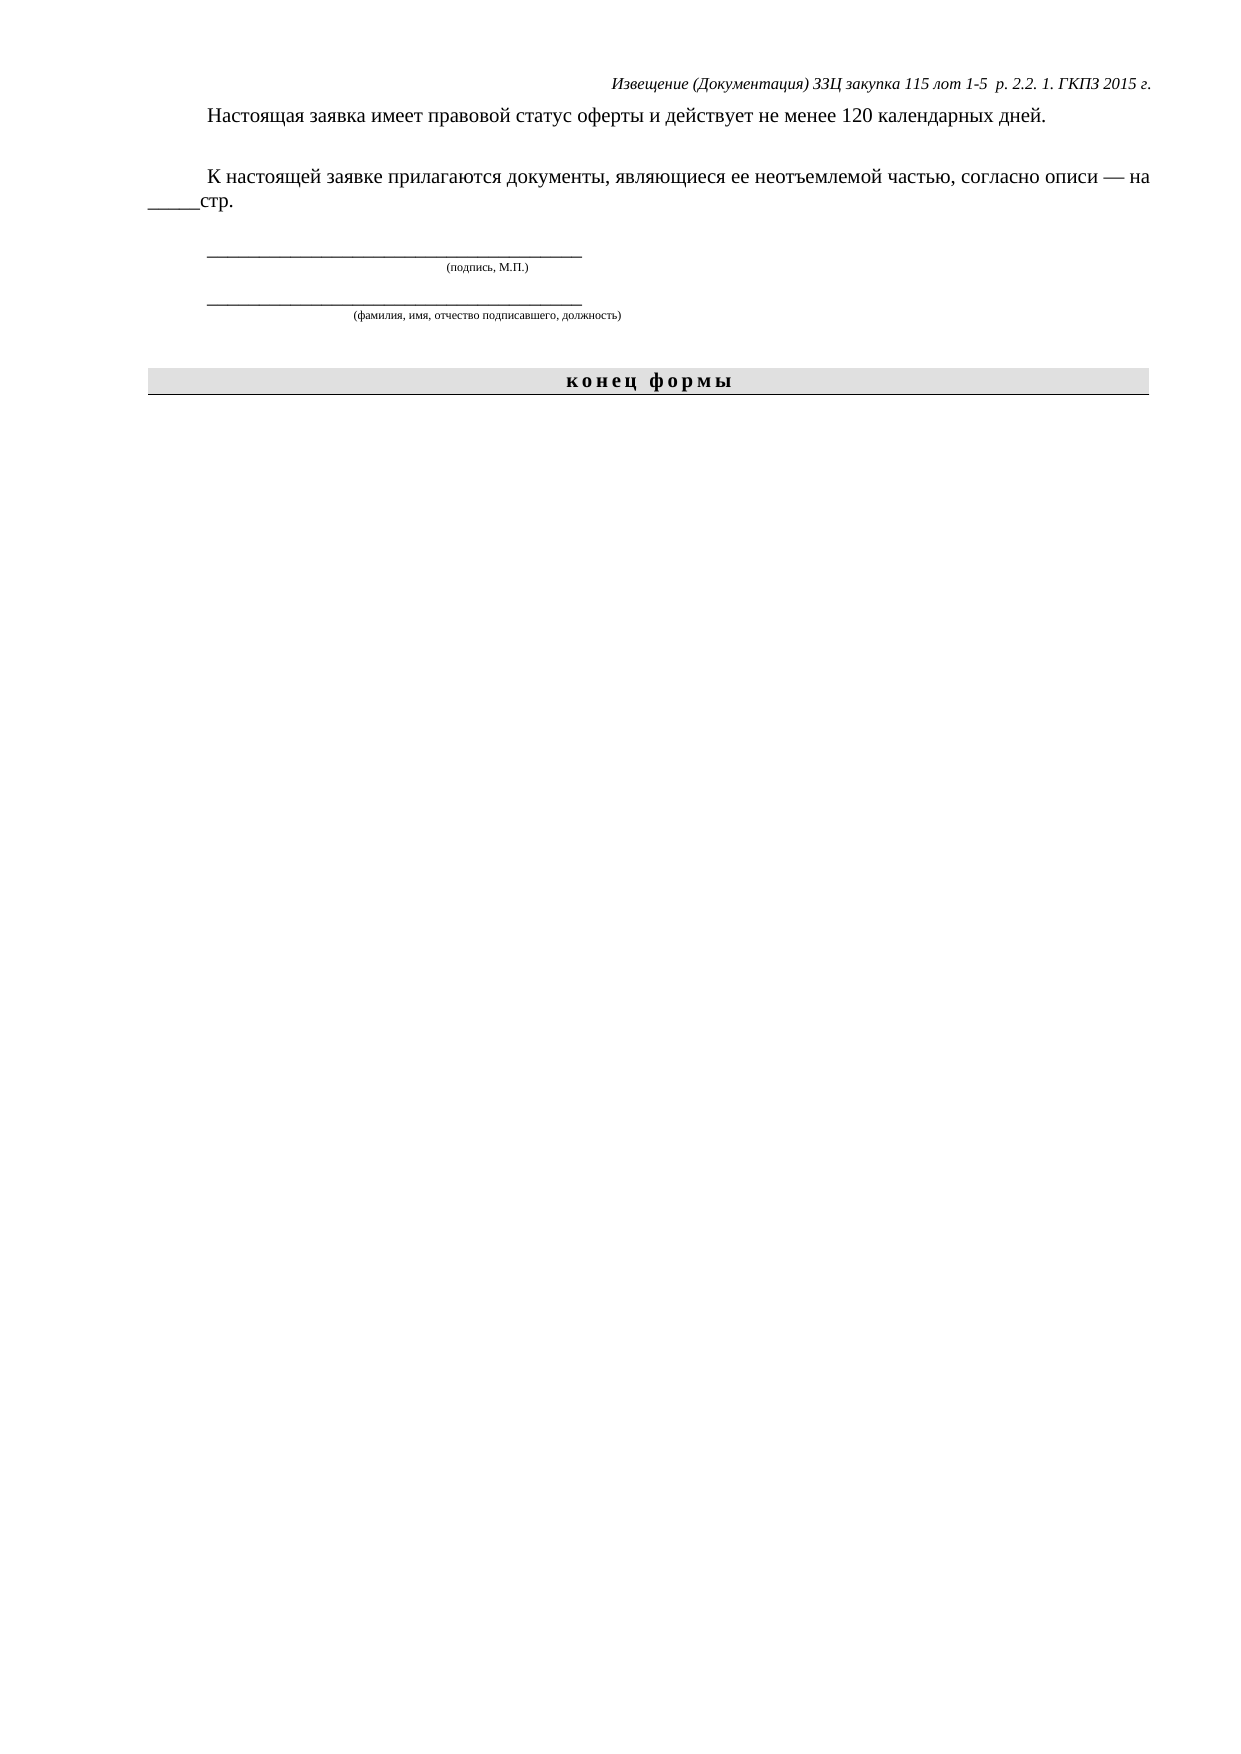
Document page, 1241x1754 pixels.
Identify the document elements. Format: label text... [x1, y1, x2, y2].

text (подпись, М.П.) [148, 260, 768, 284]
text ____________________________________ [148, 236, 1152, 260]
text Настоящая заявка имеет правовой статус оферты и действует не менее 120 календарных дней. [148, 103, 1152, 127]
text (фамилия, имя, отчество подписавшего, должность) [148, 308, 768, 332]
text К настоящей заявке прилагаются документы, являющиеся ее неотъемлемой частью, согласно описи — на _____стр. [148, 163, 1152, 212]
text ____________________________________ [148, 284, 1152, 308]
text конец формы [148, 368, 1149, 394]
